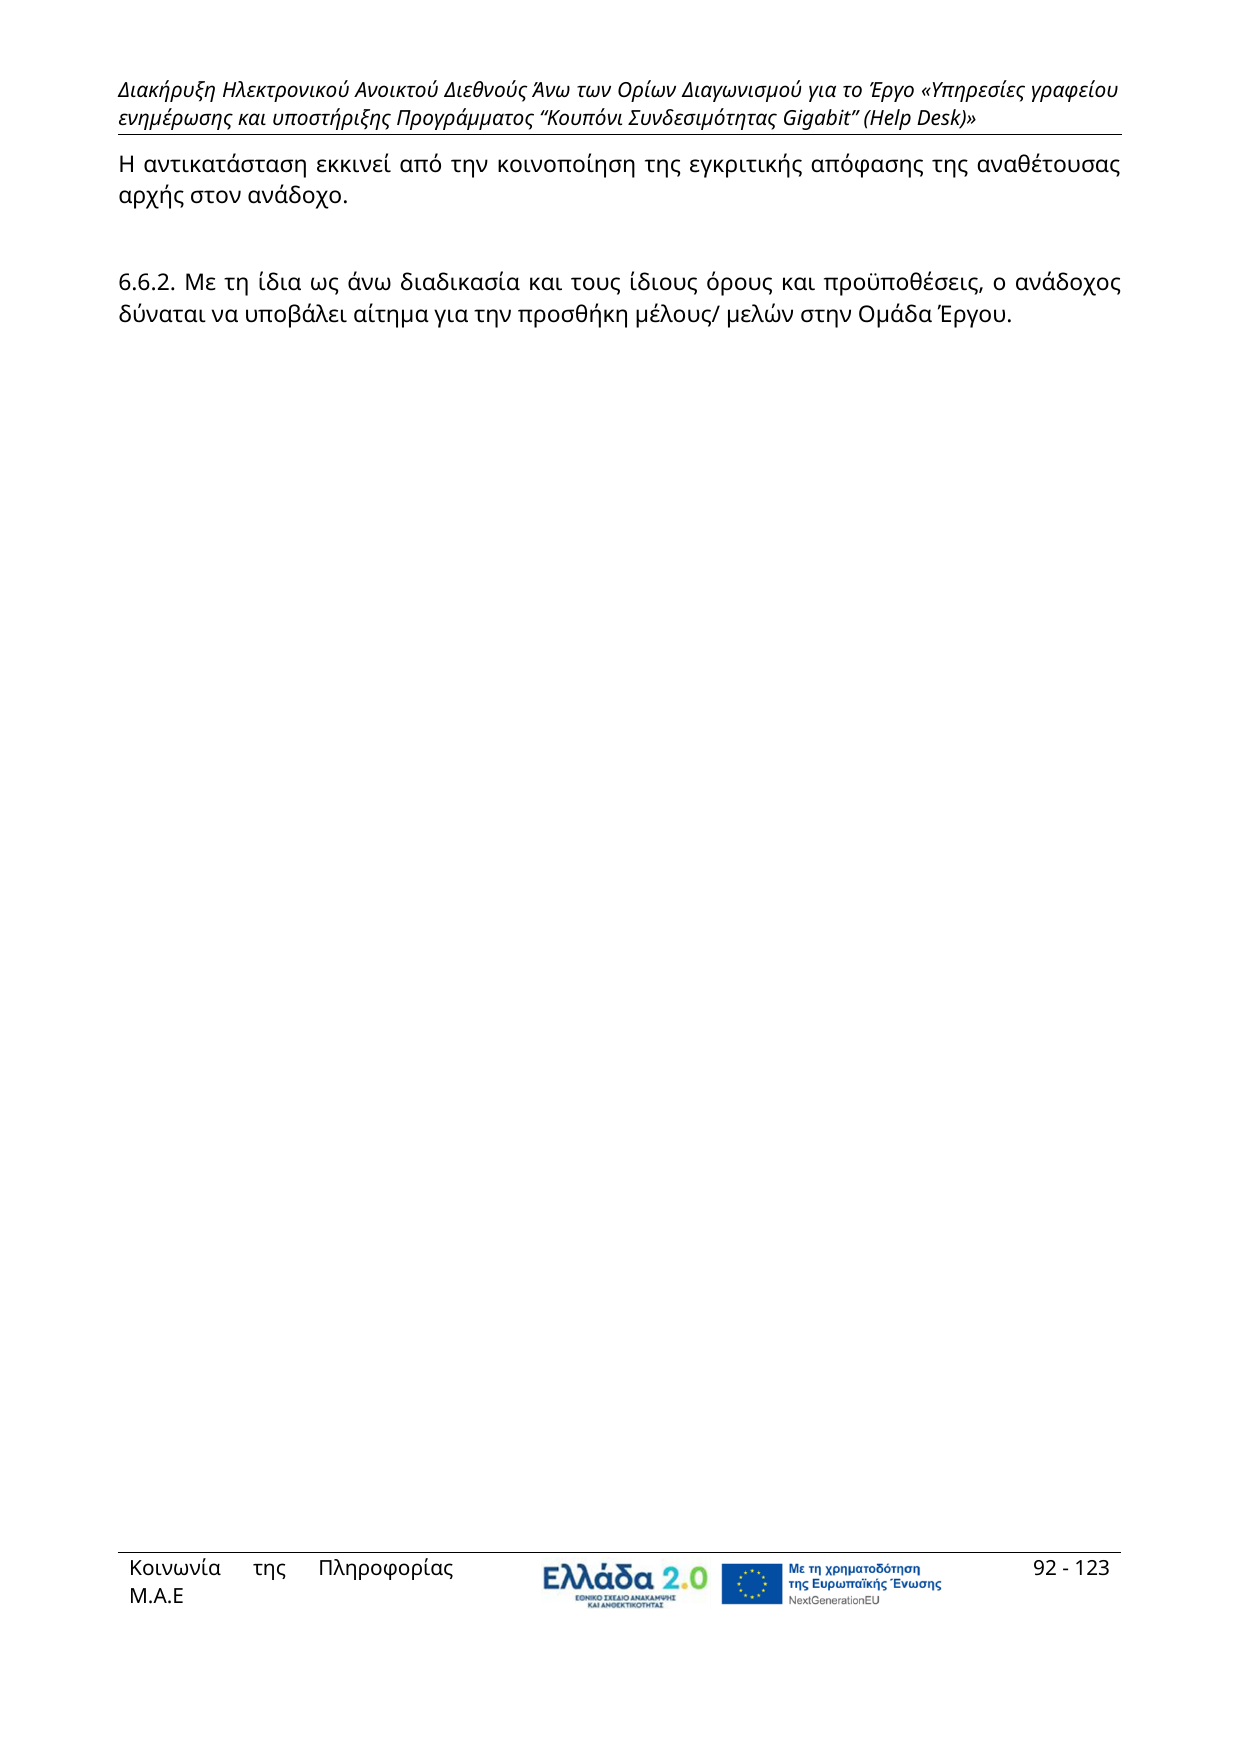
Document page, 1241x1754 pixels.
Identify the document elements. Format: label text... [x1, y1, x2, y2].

text 6.6.2. Με τη ίδια ως άνω διαδικασία και τους ίδιους όρους και προϋποθέσεις, ο ανάδοχος δύναται να υποβάλει αίτημα για την προσθήκη μέλους/ μελών στην Ομάδα Έργου. [118, 266, 1122, 329]
picture [541, 1557, 948, 1609]
